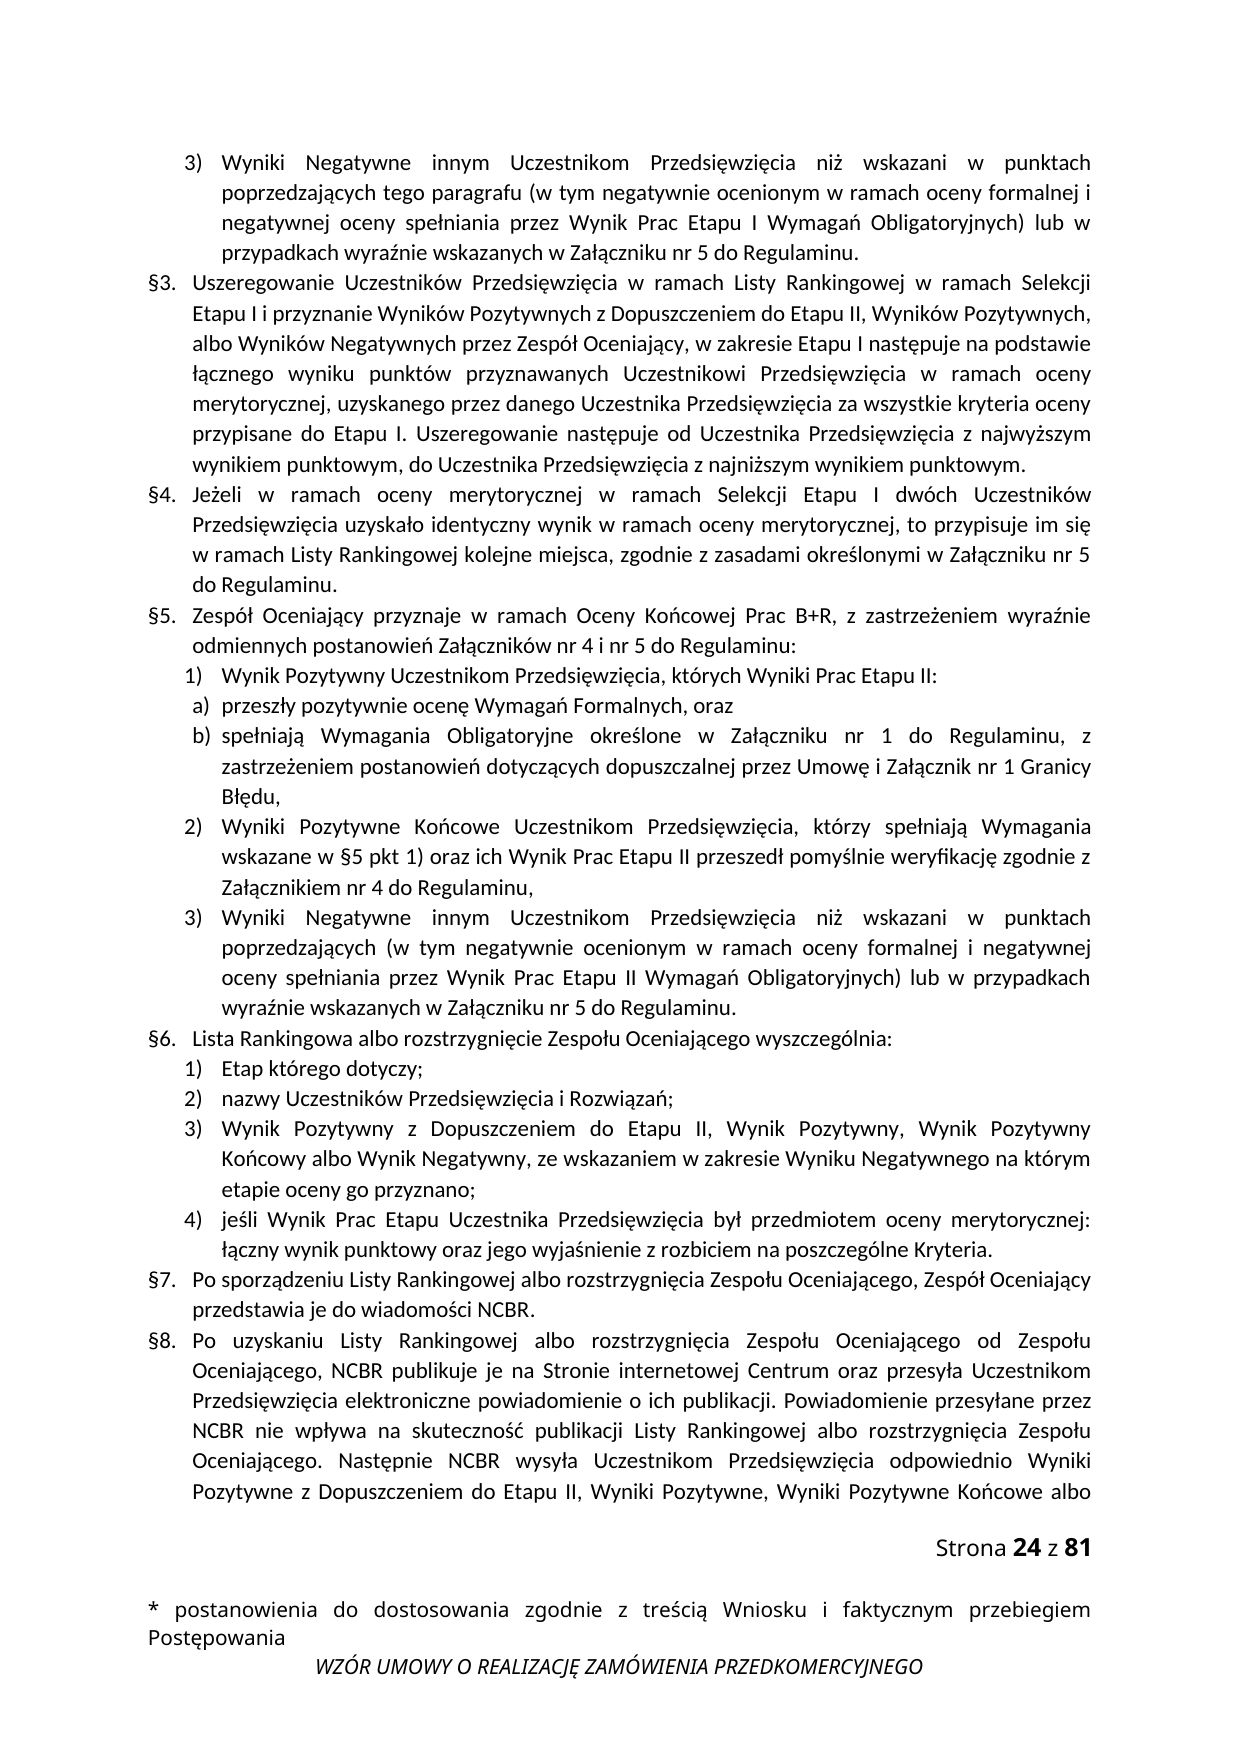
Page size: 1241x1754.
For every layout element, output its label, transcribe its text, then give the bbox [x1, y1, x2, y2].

list Jeżeli w ramach oceny merytorycznej w ramach Selekcji Etapu I dwóch Uczestników Przedsięwzięcia uzyskało identyczny wynik w ramach oceny merytorycznej, to przypisuje im się w ramach Listy Rankingowej kolejne miejsca, zgodnie z zasadami określonymi w Załączniku nr 5 do Regulaminu. [148, 480, 1093, 598]
list Wynik Pozytywny Uczestnikom Przedsięwzięcia, których Wyniki Prac Etapu II: [184, 661, 1093, 689]
list Zespół Oceniający przyznaje w ramach Oceny Końcowej Prac B+R, z zastrzeżeniem wyraźnie odmiennych postanowień Załączników nr 4 i nr 5 do Regulaminu: [148, 601, 1093, 659]
list Lista Rankingowa albo rozstrzygnięcie Zespołu Oceniającego wyszczególnia: [148, 1024, 1093, 1052]
list Wyniki Negatywne innym Uczestnikom Przedsięwzięcia niż wskazani w punktach poprzedzających (w tym negatywnie ocenionym w ramach oceny formalnej i negatywnej oceny spełniania przez Wynik Prac Etapu II Wymagań Obligatoryjnych) lub w przypadkach wyraźnie wskazanych w Załączniku nr 5 do Regulaminu. [184, 903, 1093, 1021]
list jeśli Wynik Prac Etapu Uczestnika Przedsięwzięcia był przedmiotem oceny merytorycznej: łączny wynik punktowy oraz jego wyjaśnienie z rozbiciem na poszczególne Kryteria. [184, 1205, 1093, 1263]
list spełniają Wymagania Obligatoryjne określone w Załączniku nr 1 do Regulaminu, z zastrzeżeniem postanowień dotyczących dopuszczalnej przez Umowę i Załącznik nr 1 Granicy Błędu, [192, 722, 1093, 810]
list Uszeregowanie Uczestników Przedsięwzięcia w ramach Listy Rankingowej w ramach Selekcji Etapu I i przyznanie Wyników Pozytywnych z Dopuszczeniem do Etapu II, Wyników Pozytywnych, albo Wyników Negatywnych przez Zespół Oceniający, w zakresie Etapu I następuje na podstawie łącznego wyniku punktów przyznawanych Uczestnikowi Przedsięwzięcia w ramach oceny merytorycznej, uzyskanego przez danego Uczestnika Przedsięwzięcia za wszystkie kryteria oceny przypisane do Etapu I. Uszeregowanie następuje od Uczestnika Przedsięwzięcia z najwyższym wynikiem punktowym, do Uczestnika Przedsięwzięcia z najniższym wynikiem punktowym. [148, 268, 1093, 478]
list Wyniki Negatywne innym Uczestnikom Przedsięwzięcia niż wskazani w punktach poprzedzających tego paragrafu (w tym negatywnie ocenionym w ramach oceny formalnej i negatywnej oceny spełniania przez Wynik Prac Etapu I Wymagań Obligatoryjnych) lub w przypadkach wyraźnie wskazanych w Załączniku nr 5 do Regulaminu. [184, 148, 1093, 266]
list Wynik Pozytywny z Dopuszczeniem do Etapu II, Wynik Pozytywny, Wynik Pozytywny Końcowy albo Wynik Negatywny, ze wskazaniem w zakresie Wyniku Negatywnego na którym etapie oceny go przyznano; [184, 1114, 1093, 1203]
list nazwy Uczestników Przedsięwzięcia i Rozwiązań; [184, 1084, 1093, 1112]
list przeszły pozytywnie ocenę Wymagań Formalnych, oraz [192, 691, 1093, 719]
list Etap którego dotyczy; [184, 1054, 1093, 1082]
list Wyniki Pozytywne Końcowe Uczestnikom Przedsięwzięcia, którzy spełniają Wymagania wskazane w §5 pkt 1) oraz ich Wynik Prac Etapu II przeszedł pomyślnie weryfikację zgodnie z Załącznikiem nr 4 do Regulaminu, [184, 812, 1093, 901]
list Po sporządzeniu Listy Rankingowej albo rozstrzygnięcia Zespołu Oceniającego, Zespół Oceniający przedstawia je do wiadomości NCBR. [148, 1265, 1093, 1323]
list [148, 1326, 1093, 1505]
